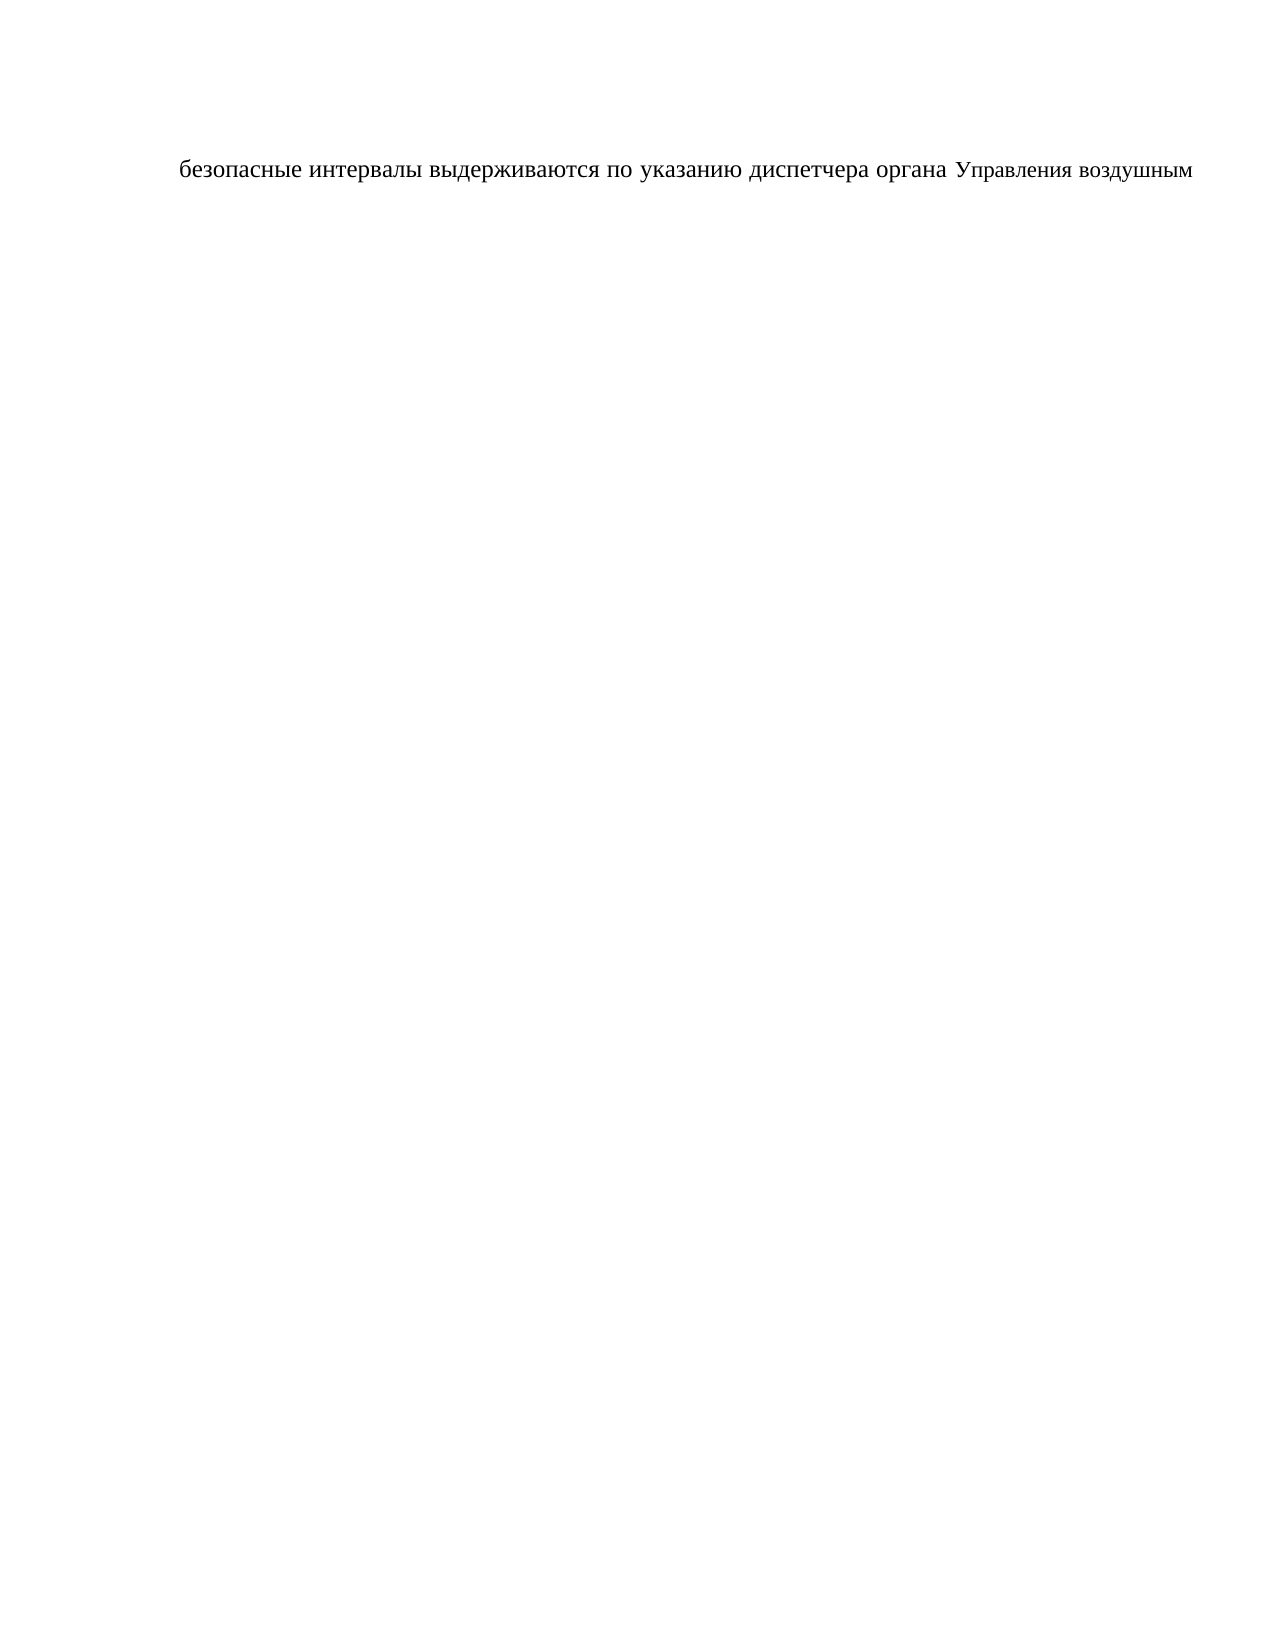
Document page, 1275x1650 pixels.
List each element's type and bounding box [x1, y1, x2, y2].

text [179, 154, 1196, 183]
